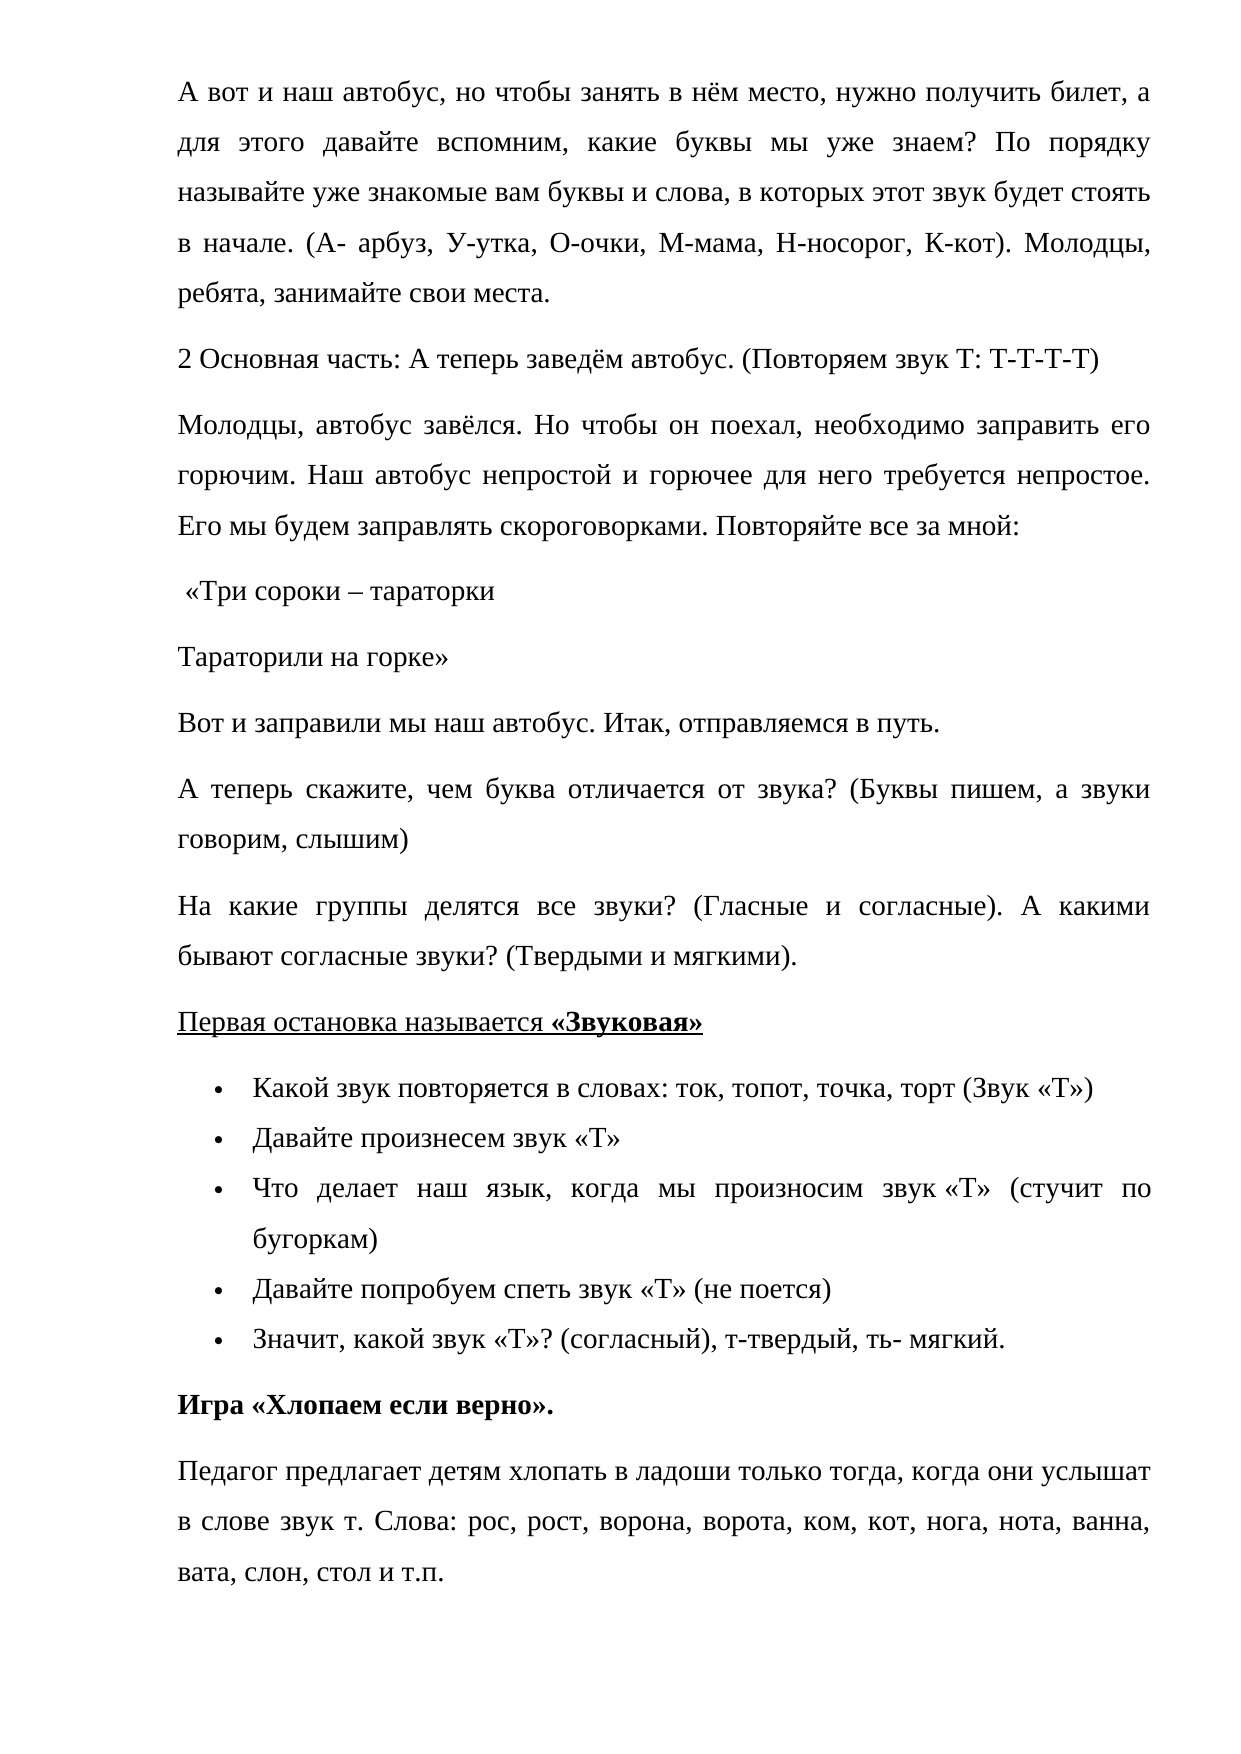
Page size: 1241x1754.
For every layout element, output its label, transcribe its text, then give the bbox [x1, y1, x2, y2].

text А теперь скажите, чем буква отличается от звука? (Буквы пишем, а звуки говорим, слышим) [177, 771, 1152, 855]
text Вот и заправили мы наш автобус. Итак, отправляемся в путь. [177, 705, 1152, 739]
list Что делает наш язык, когда мы произносим звук «Т» (стучит по бугоркам) [215, 1170, 1152, 1254]
list Значит, какой звук «Т»? (согласный), т-твердый, ть- мягкий. [215, 1321, 1152, 1355]
text Тараторили на горке» [177, 639, 1152, 673]
text А вот и наш автобус, но чтобы занять в нём место, нужно получить билет, а для этого давайте вспомним, какие буквы мы уже знаем? По порядку называйте уже знакомые вам буквы и слова, в которых этот звук будет стоять в начале. (А- арбуз, У-утка, О-очки, М-мама, Н-носорог, К-кот). Молодцы, ребята, занимайте свои места. [177, 74, 1152, 309]
text На какие группы делятся все звуки? (Гласные и согласные). А какими бывают согласные звуки? (Твердыми и мягкими). [177, 888, 1152, 971]
list Давайте произнесем звук «Т» [215, 1120, 1152, 1154]
text 2 Основная часть: А теперь заведём автобус. (Повторяем звук Т: Т-Т-Т-Т) [177, 341, 1152, 374]
text «Три сороки – тараторки [177, 573, 1152, 607]
list Какой звук повторяется в словах: ток, топот, точка, торт (Звук «Т») [215, 1070, 1152, 1103]
text Молодцы, автобус завёлся. Но чтобы он поехал, необходимо заправить его горючим. Наш автобус непростой и горючее для него требуется непростое. Его мы будем заправлять скороговорками. Повторяйте все за мной: [177, 407, 1152, 541]
list Давайте попробуем спеть звук «Т» (не поется) [215, 1271, 1152, 1304]
text Игра «Хлопаем если верно». [177, 1387, 1152, 1421]
text Первая остановка называется «Звуковая» [177, 1004, 1152, 1037]
text Педагог предлагает детям хлопать в ладоши только тогда, когда они услышат в слове звук т. Слова: рос, рост, ворона, ворота, ком, кот, нога, нота, ванна, вата, слон, стол и т.п. [177, 1453, 1152, 1587]
